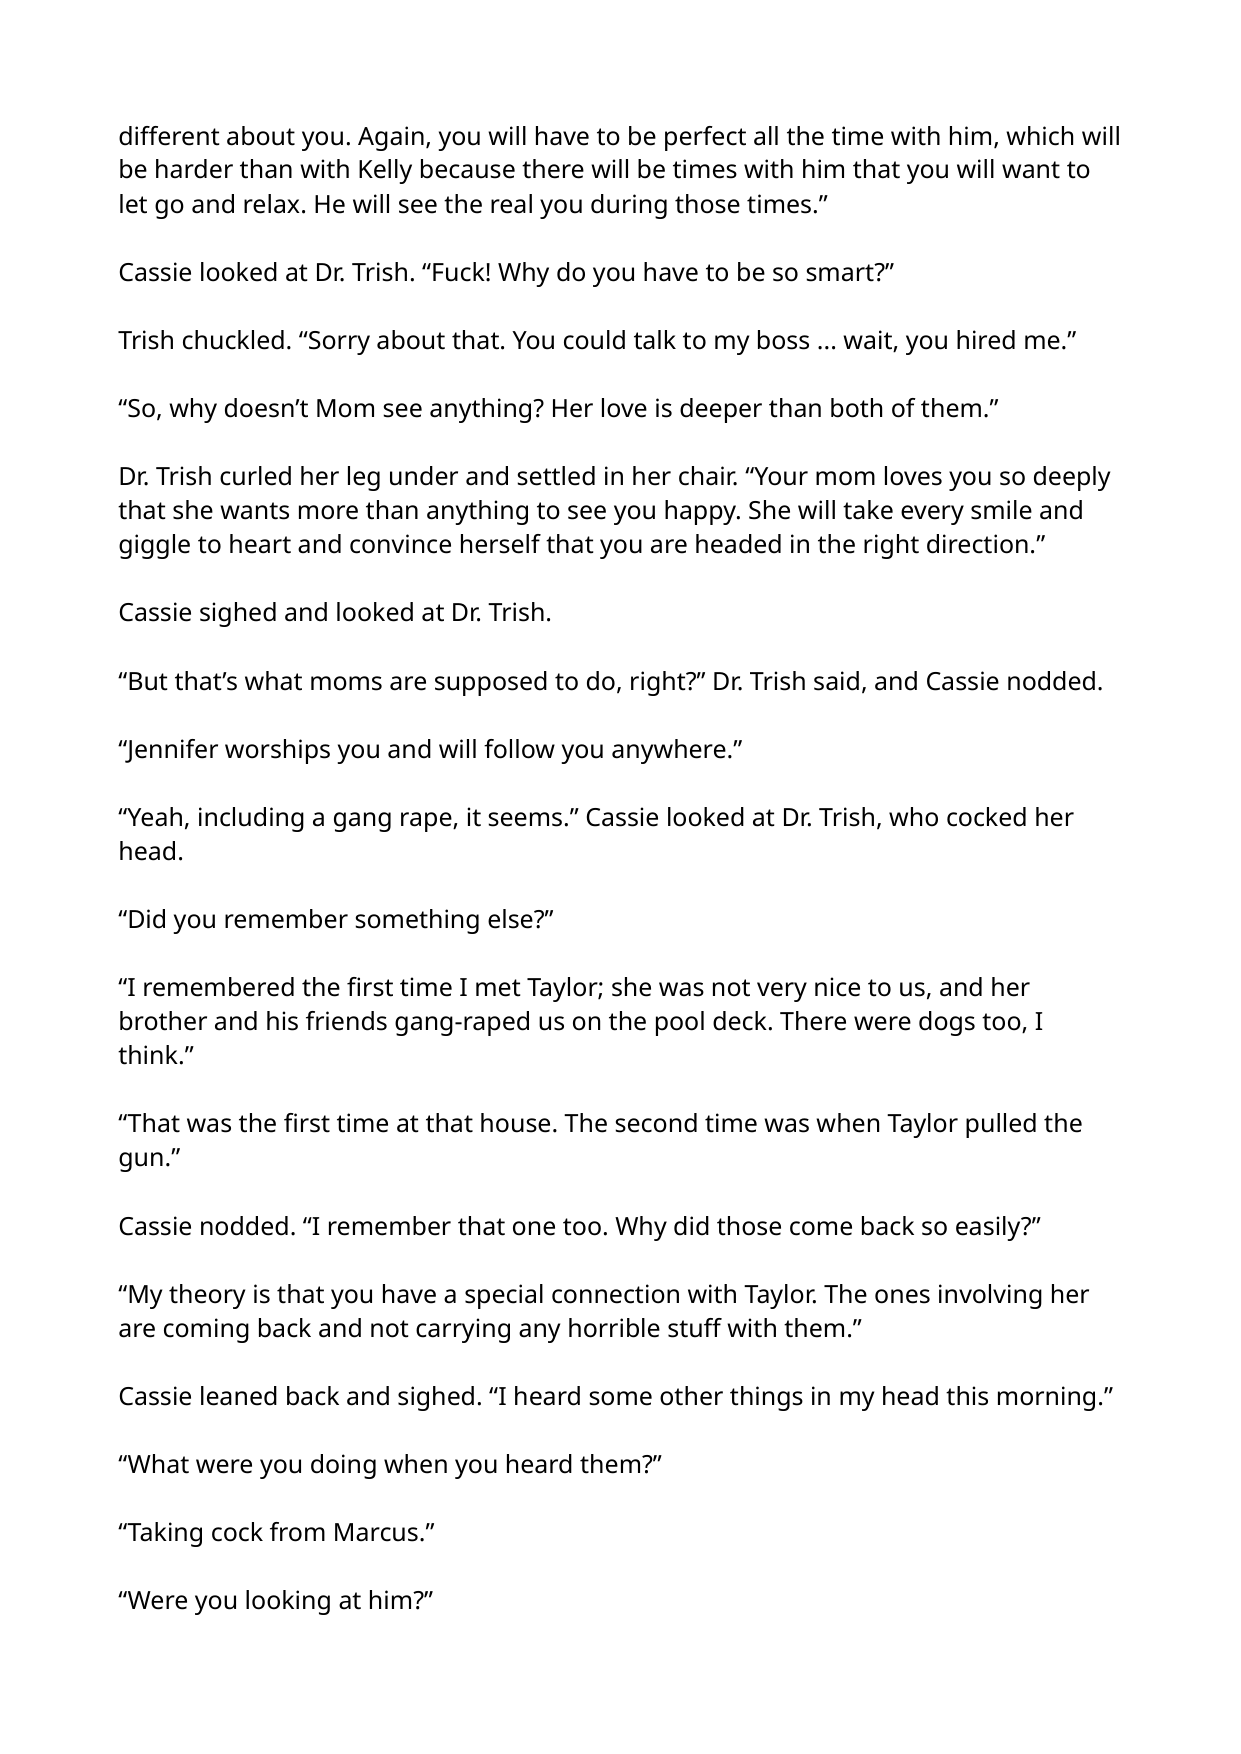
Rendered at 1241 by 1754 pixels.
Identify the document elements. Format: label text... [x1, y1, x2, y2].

text “Jennifer worships you and will follow you anywhere.” [118, 731, 1122, 765]
text Dr. Trish curled her leg under and settled in her chair. “Your mom loves you so deeply that she wants more than anything to see you happy. She will take every smile and giggle to heart and convince herself that you are headed in the right direction.” [118, 459, 1122, 561]
text Cassie nodded. “I remember that one too. Why did those come back so easily?” [118, 1208, 1122, 1242]
text Cassie leaned back and sighed. “I heard some other things in my head this morning.” [118, 1378, 1122, 1412]
text “Did you remember something else?” [118, 902, 1122, 936]
text “That was the first time at that house. The second time was when Taylor pulled the gun.” [118, 1106, 1122, 1174]
text “So, why doesn’t Mom see anything? Her love is deeper than both of them.” [118, 391, 1122, 425]
text Cassie sighed and looked at Dr. Trish. [118, 595, 1122, 629]
text “But that’s what moms are supposed to do, right?” Dr. Trish said, and Cassie nodded. [118, 663, 1122, 697]
text Cassie looked at Dr. Trish. “Fuck! Why do you have to be so smart?” [118, 254, 1122, 288]
text “What were you doing when you heard them?” [118, 1447, 1122, 1481]
text “Were you looking at him?” [118, 1583, 1122, 1617]
text “Taking cock from Marcus.” [118, 1515, 1122, 1549]
text “Yeah, including a gang rape, it seems.” Cassie looked at Dr. Trish, who cocked her head. [118, 799, 1122, 867]
text “My theory is that you have a special connection with Taylor. The ones involving her are coming back and not carrying any horrible stuff with them.” [118, 1276, 1122, 1344]
text Trish chuckled. “Sorry about that. You could talk to my boss ... wait, you hired me.” [118, 322, 1122, 357]
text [118, 118, 1122, 220]
text “I remembered the first time I met Taylor; she was not very nice to us, and her brother and his friends gang-raped us on the pool deck. There were dogs too, I think.” [118, 970, 1122, 1072]
